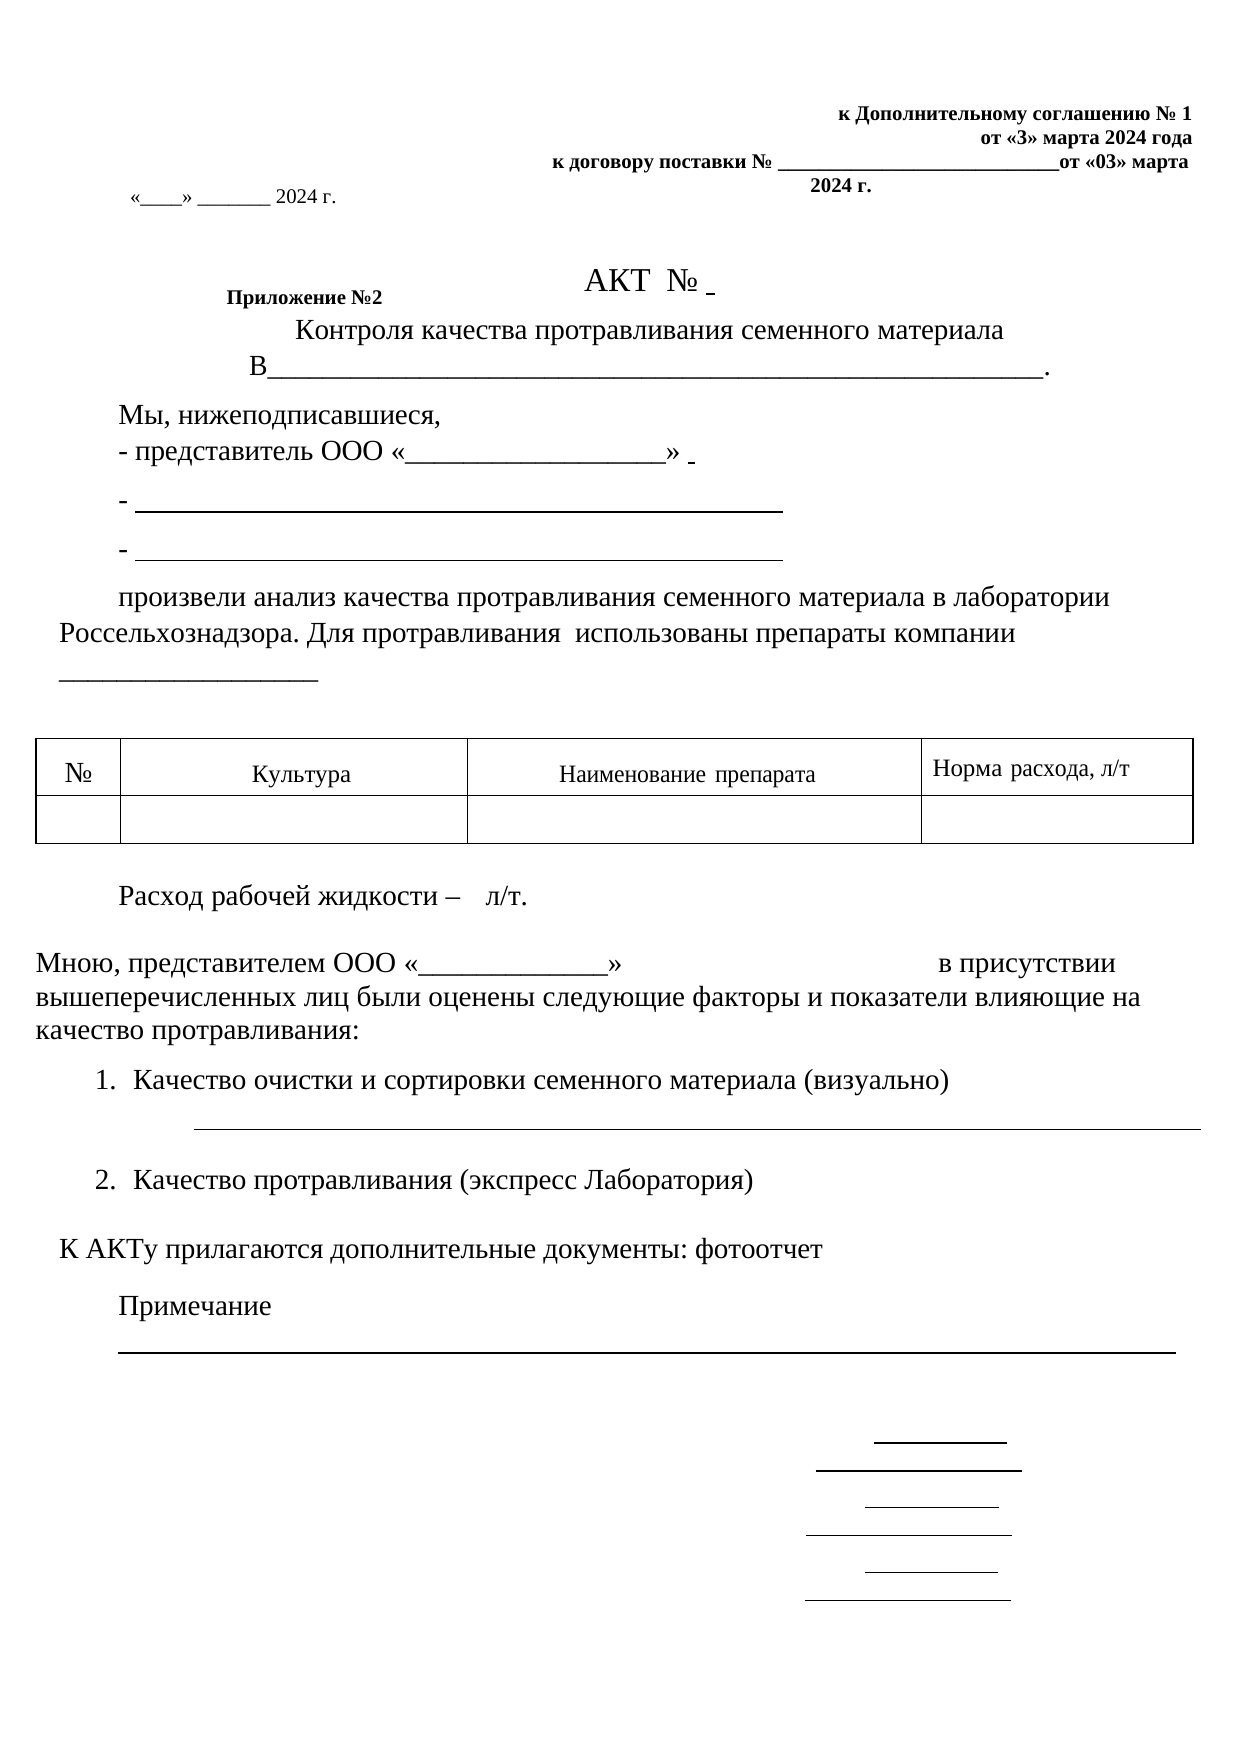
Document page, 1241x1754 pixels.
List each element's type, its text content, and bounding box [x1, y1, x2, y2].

text К АКТу прилагаются дополнительные документы: фотоотчет [59, 1232, 851, 1265]
text к договору поставки № ___________________________от «03» марта 2024 г. [489, 149, 1192, 197]
text Расход рабочей жидкости – л/т. [59, 878, 699, 912]
subtitle «____» _______ 2024 г. [71, 184, 382, 208]
list Качество протравливания (экспресс Лаборатория) [35, 1162, 1192, 1196]
table_header Наименование препарата [468, 739, 921, 795]
text Мною, представителем OOO «_____________» [35, 945, 699, 979]
text - [59, 482, 1192, 516]
text - [59, 531, 1192, 564]
text Мы, нижеподписавшиеся, [59, 397, 1192, 431]
text В________________________________________________________. [48, 348, 1192, 382]
text вышеперечисленных лиц были оценены следующие факторы и показатели влияющие на качество протравливания: [35, 979, 1192, 1046]
text в присутствии [938, 945, 1192, 978]
table_header № [37, 739, 120, 795]
table_cell [121, 796, 467, 843]
subtitle Контроля качества протравливания семенного материала [47, 312, 1192, 346]
table_header Культура [121, 739, 467, 795]
text Приложение №2 [35, 285, 382, 309]
table_header Норма расхода, л/т [922, 739, 1192, 795]
subtitle от «3» марта 2024 года [525, 125, 1192, 149]
table_cell [922, 796, 1192, 843]
text произвели анализ качества протравливания семенного материала в лаборатории Россельхознадзора. Для протравливания использованы препараты компании __________________ [59, 579, 1192, 685]
table_cell [468, 796, 921, 843]
text Примечание [59, 1288, 851, 1322]
text к Дополнительному соглашению № 1 [489, 101, 1192, 125]
text - представитель OOO «__________________» [59, 433, 1192, 467]
subtitle АКТ № [525, 260, 1192, 298]
table_cell [37, 796, 120, 843]
list Качество очистки и сортировки семенного материала (визуально) [35, 1062, 1192, 1096]
